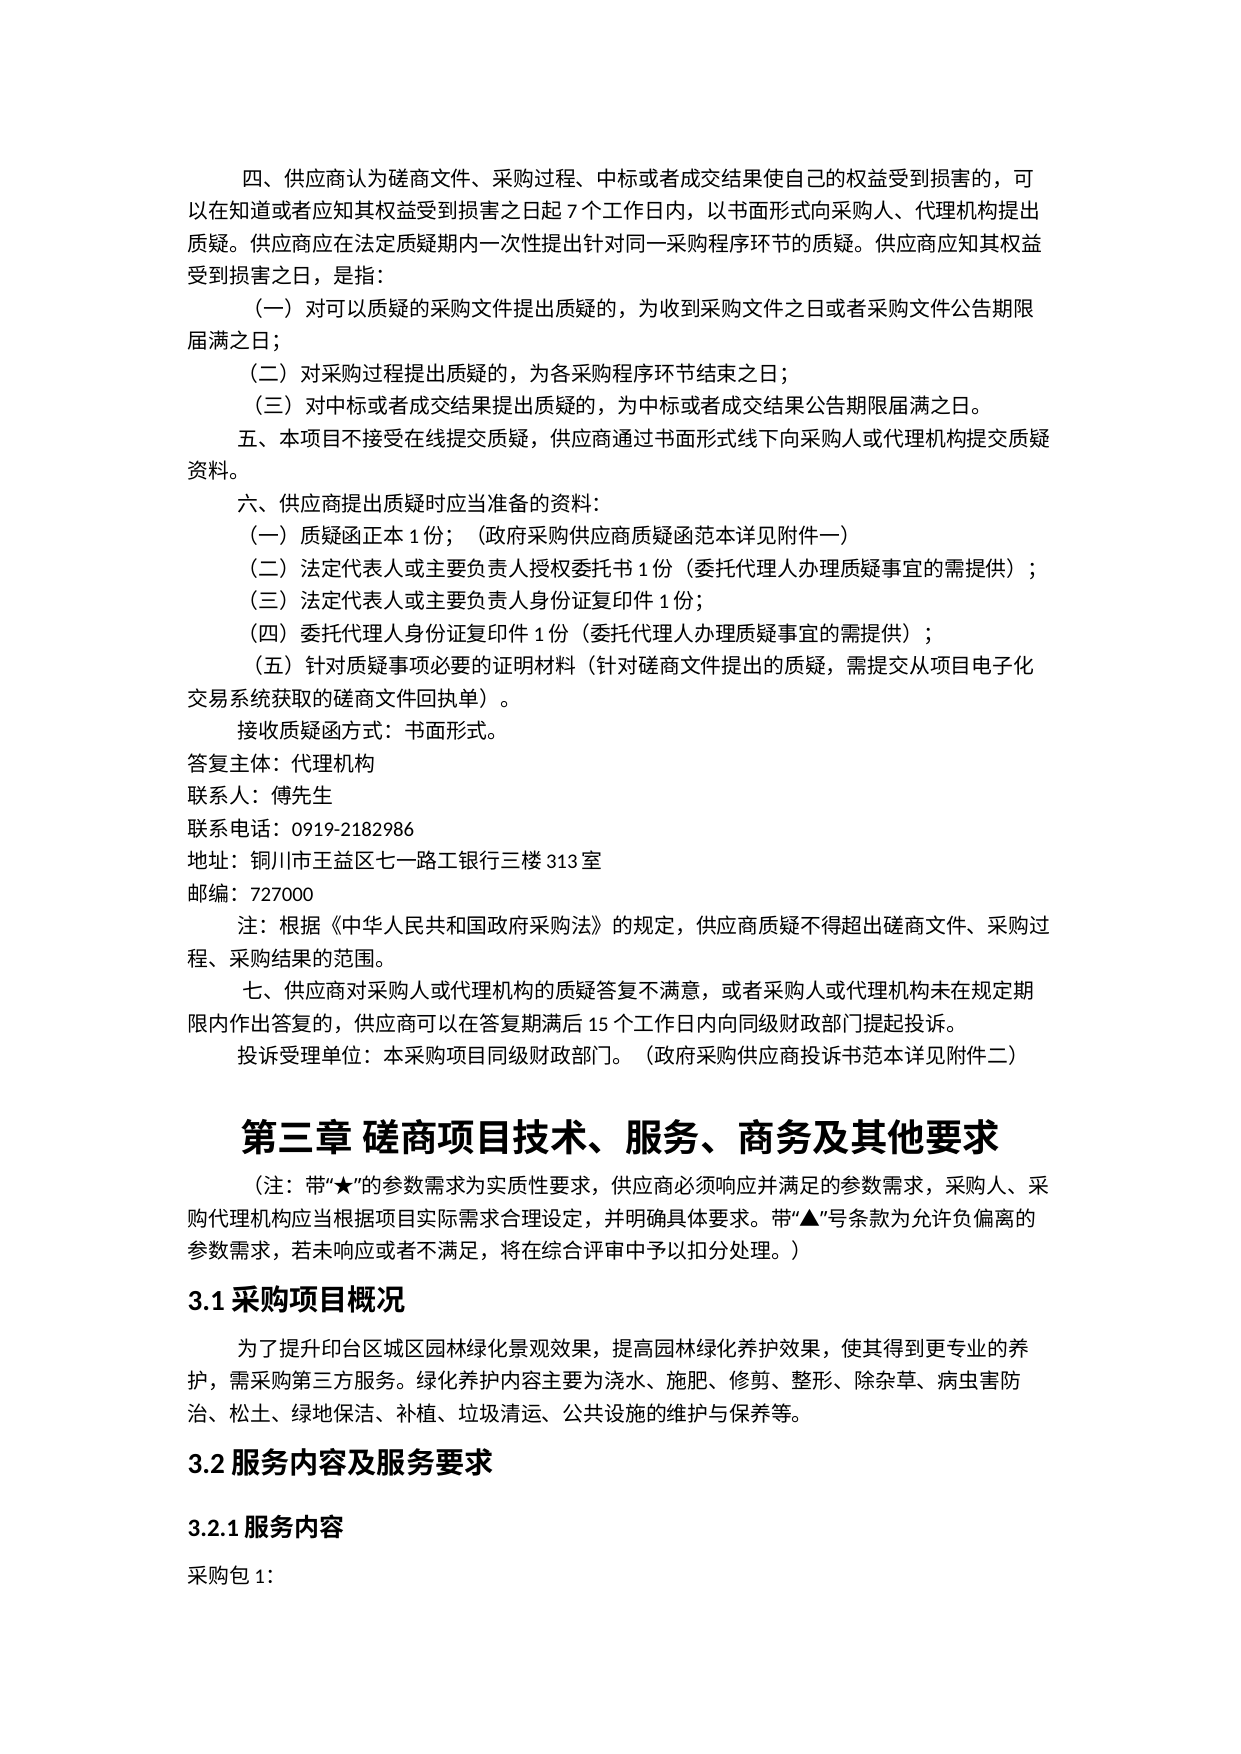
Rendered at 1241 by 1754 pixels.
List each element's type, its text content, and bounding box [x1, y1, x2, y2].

text （三）法定代表人或主要负责人身份证复印件1份； [187, 584, 1053, 617]
text 四、供应商认为磋商文件、采购过程、中标或者成交结果使自己的权益受到损害的，可以在知道或者应知其权益受到损害之日起7个工作日内，以书面形式向采购人、代理机构提出质疑。供应商应在法定质疑期内一次性提出针对同一采购程序环节的质疑。供应商应知其权益受到损害之日，是指： [187, 162, 1053, 292]
text 五、本项目不接受在线提交质疑，供应商通过书面形式线下向采购人或代理机构提交质疑资料。 [187, 422, 1053, 487]
text 接收质疑函方式：书面形式。 [187, 714, 1053, 747]
text （四）委托代理人身份证复印件1份（委托代理人办理质疑事宜的需提供）； [187, 617, 1053, 649]
text 采购包1： [187, 1559, 1053, 1592]
text （注：带“★”的参数需求为实质性要求，供应商必须响应并满足的参数需求，采购人、采购代理机构应当根据项目实际需求合理设定，并明确具体要求。带“▲”号条款为允许负偏离的参数需求，若未响应或者不满足，将在综合评审中予以扣分处理。） [187, 1169, 1053, 1267]
text 为了提升印台区城区园林绿化景观效果，提高园林绿化养护效果，使其得到更专业的养护，需采购第三方服务。绿化养护内容主要为浇水、施肥、修剪、整形、除杂草、病虫害防治、松土、绿地保洁、补植、垃圾清运、公共设施的维护与保养等。 [187, 1332, 1053, 1429]
text （一）对可以质疑的采购文件提出质疑的，为收到采购文件之日或者采购文件公告期限届满之日； [187, 292, 1053, 357]
text 答复主体：代理机构 [187, 747, 1053, 779]
text （五）针对质疑事项必要的证明材料（针对磋商文件提出的质疑，需提交从项目电子化交易系统获取的磋商文件回执单）。 [187, 649, 1053, 714]
text 联系人：傅先生 [187, 779, 1053, 812]
text 3.1采购项目概况 [187, 1267, 1053, 1332]
text 3.2服务内容及服务要求 [187, 1429, 1053, 1494]
text （二）对采购过程提出质疑的，为各采购程序环节结束之日； [187, 357, 1053, 389]
text 六、供应商提出质疑时应当准备的资料： [187, 487, 1053, 519]
text 3.2.1服务内容 [187, 1494, 1053, 1559]
text 七、供应商对采购人或代理机构的质疑答复不满意，或者采购人或代理机构未在规定期限内作出答复的，供应商可以在答复期满后15个工作日内向同级财政部门提起投诉。 [187, 974, 1053, 1039]
text 邮编：727000 [187, 877, 1053, 909]
text 注：根据《中华人民共和国政府采购法》的规定，供应商质疑不得超出磋商文件、采购过程、采购结果的范围。 [187, 909, 1053, 974]
text （二）法定代表人或主要负责人授权委托书1份（委托代理人办理质疑事宜的需提供）； [187, 552, 1053, 584]
text 联系电话：0919-2182986 [187, 812, 1053, 844]
text 地址：铜川市王益区七一路工银行三楼313室 [187, 844, 1053, 877]
text （一）质疑函正本1份；（政府采购供应商质疑函范本详见附件一） [187, 519, 1053, 552]
text 投诉受理单位：本采购项目同级财政部门。（政府采购供应商投诉书范本详见附件二） [187, 1039, 1053, 1072]
text 第三章 磋商项目技术、服务、商务及其他要求 [187, 1104, 1053, 1169]
text （三）对中标或者成交结果提出质疑的，为中标或者成交结果公告期限届满之日。 [187, 389, 1053, 422]
